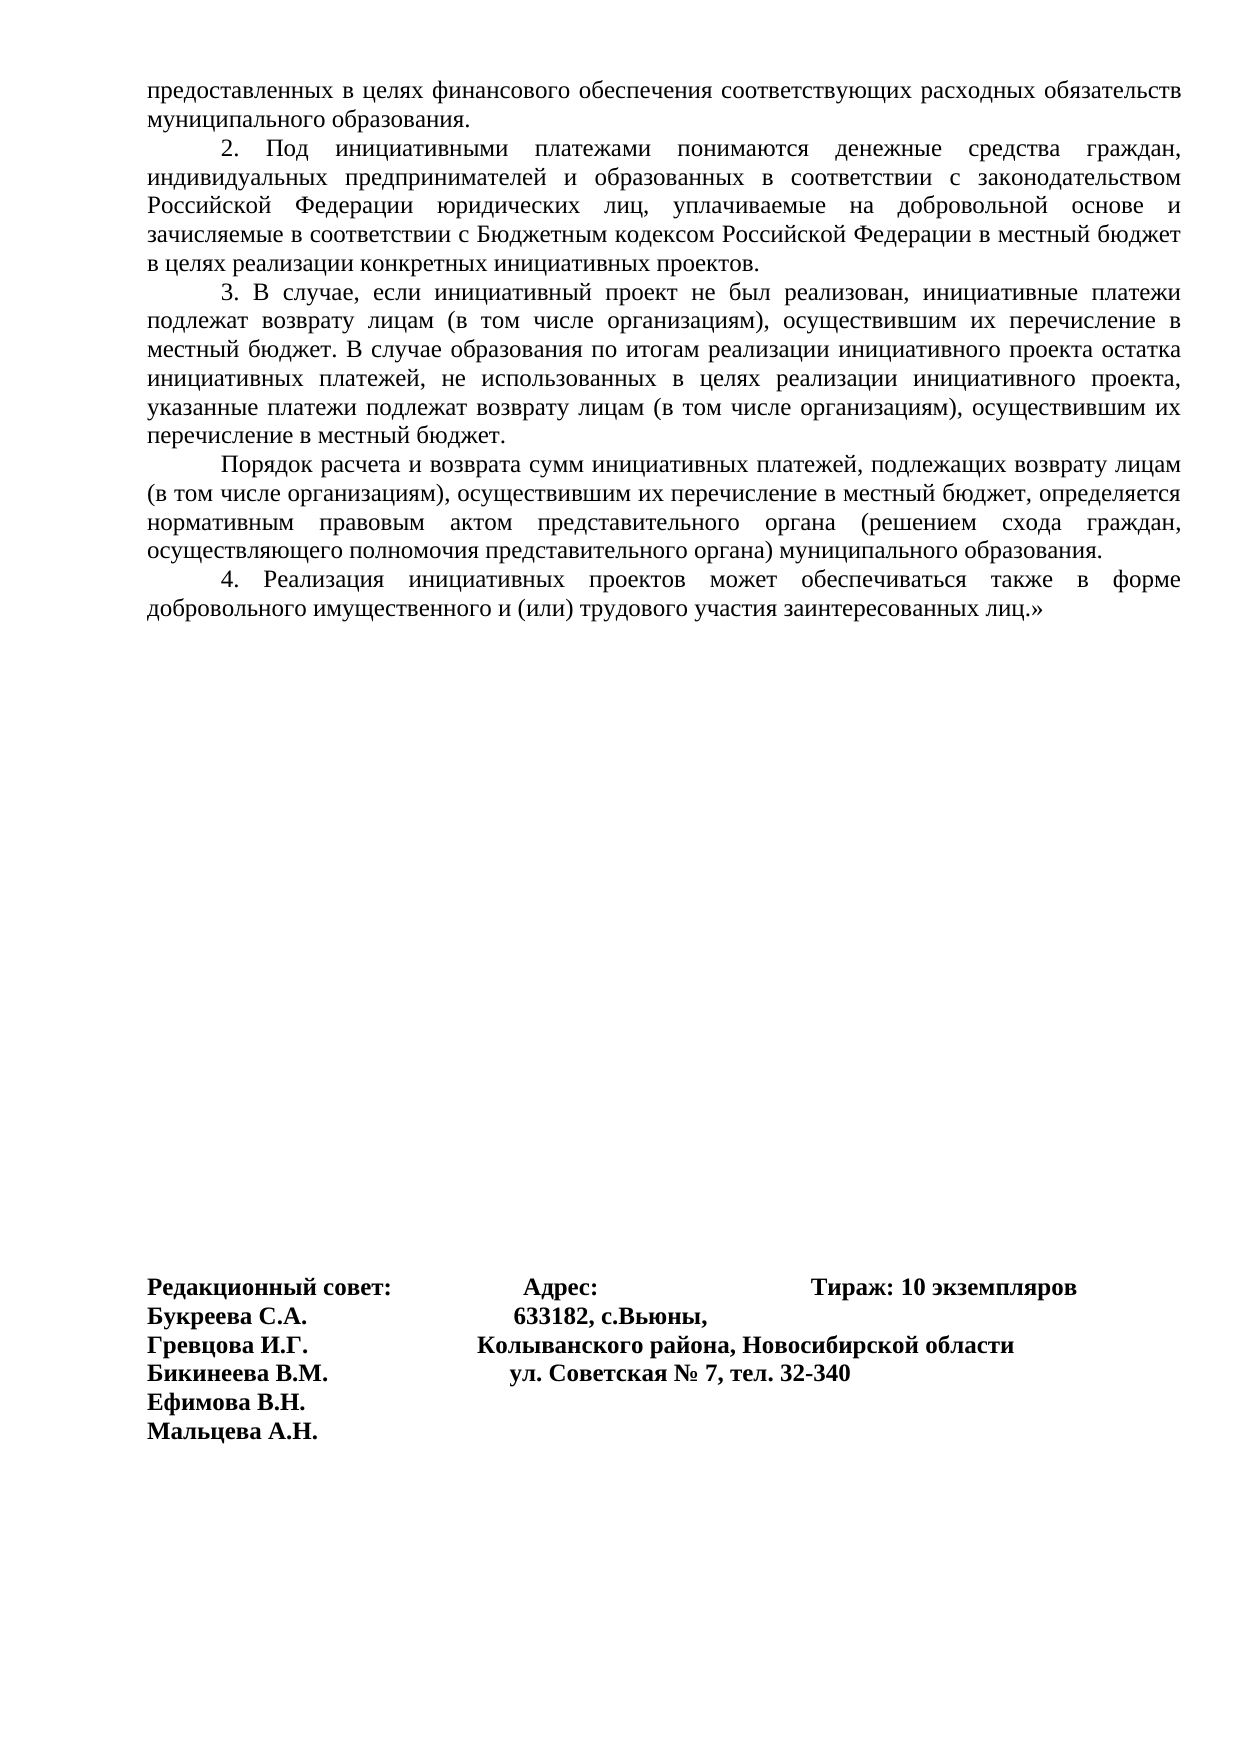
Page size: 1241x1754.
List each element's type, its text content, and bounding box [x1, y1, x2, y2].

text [147, 75, 1182, 133]
text 3. В случае, если инициативный проект не был реализован, инициативные платежи подлежат возврату лицам (в том числе организациям), осуществившим их перечисление в местный бюджет. В случае образования по итогам реализации инициативного проекта остатка инициативных платежей, не использованных в целях реализации инициативного проекта, указанные платежи подлежат возврату лицам (в том числе организациям), осуществившим их перечисление в местный бюджет. [147, 277, 1182, 449]
text Букреева С.А. 633182, с.Вьюны, [147, 1301, 1182, 1330]
text Ефимова В.Н. [147, 1387, 1182, 1416]
text 2. Под инициативными платежами понимаются денежные средства граждан, индивидуальных предпринимателей и образованных в соответствии с законодательством Российской Федерации юридических лиц, уплачиваемые на добровольной основе и зачисляемые в соответствии с Бюджетным кодексом Российской Федерации в местный бюджет в целях реализации конкретных инициативных проектов. [147, 133, 1182, 277]
text Бикинеева В.М. ул. Советская № 7, тел. 32-340 [147, 1358, 1182, 1387]
text Гревцова И.Г. Колыванского района, Новосибирской области [147, 1330, 1182, 1358]
text Редакционный совет: Адрес: Тираж: 10 экземпляров [147, 1272, 1182, 1301]
text Порядок расчета и возврата сумм инициативных платежей, подлежащих возврату лицам (в том числе организациям), осуществившим их перечисление в местный бюджет, определяется нормативным правовым актом представительного органа (решением схода граждан, осуществляющего полномочия представительного органа) муниципального образования. [147, 449, 1182, 564]
text 4. Реализация инициативных проектов может обеспечиваться также в форме добровольного имущественного и (или) трудового участия заинтересованных лиц.» [147, 564, 1182, 622]
text Мальцева А.Н. [147, 1416, 1182, 1445]
